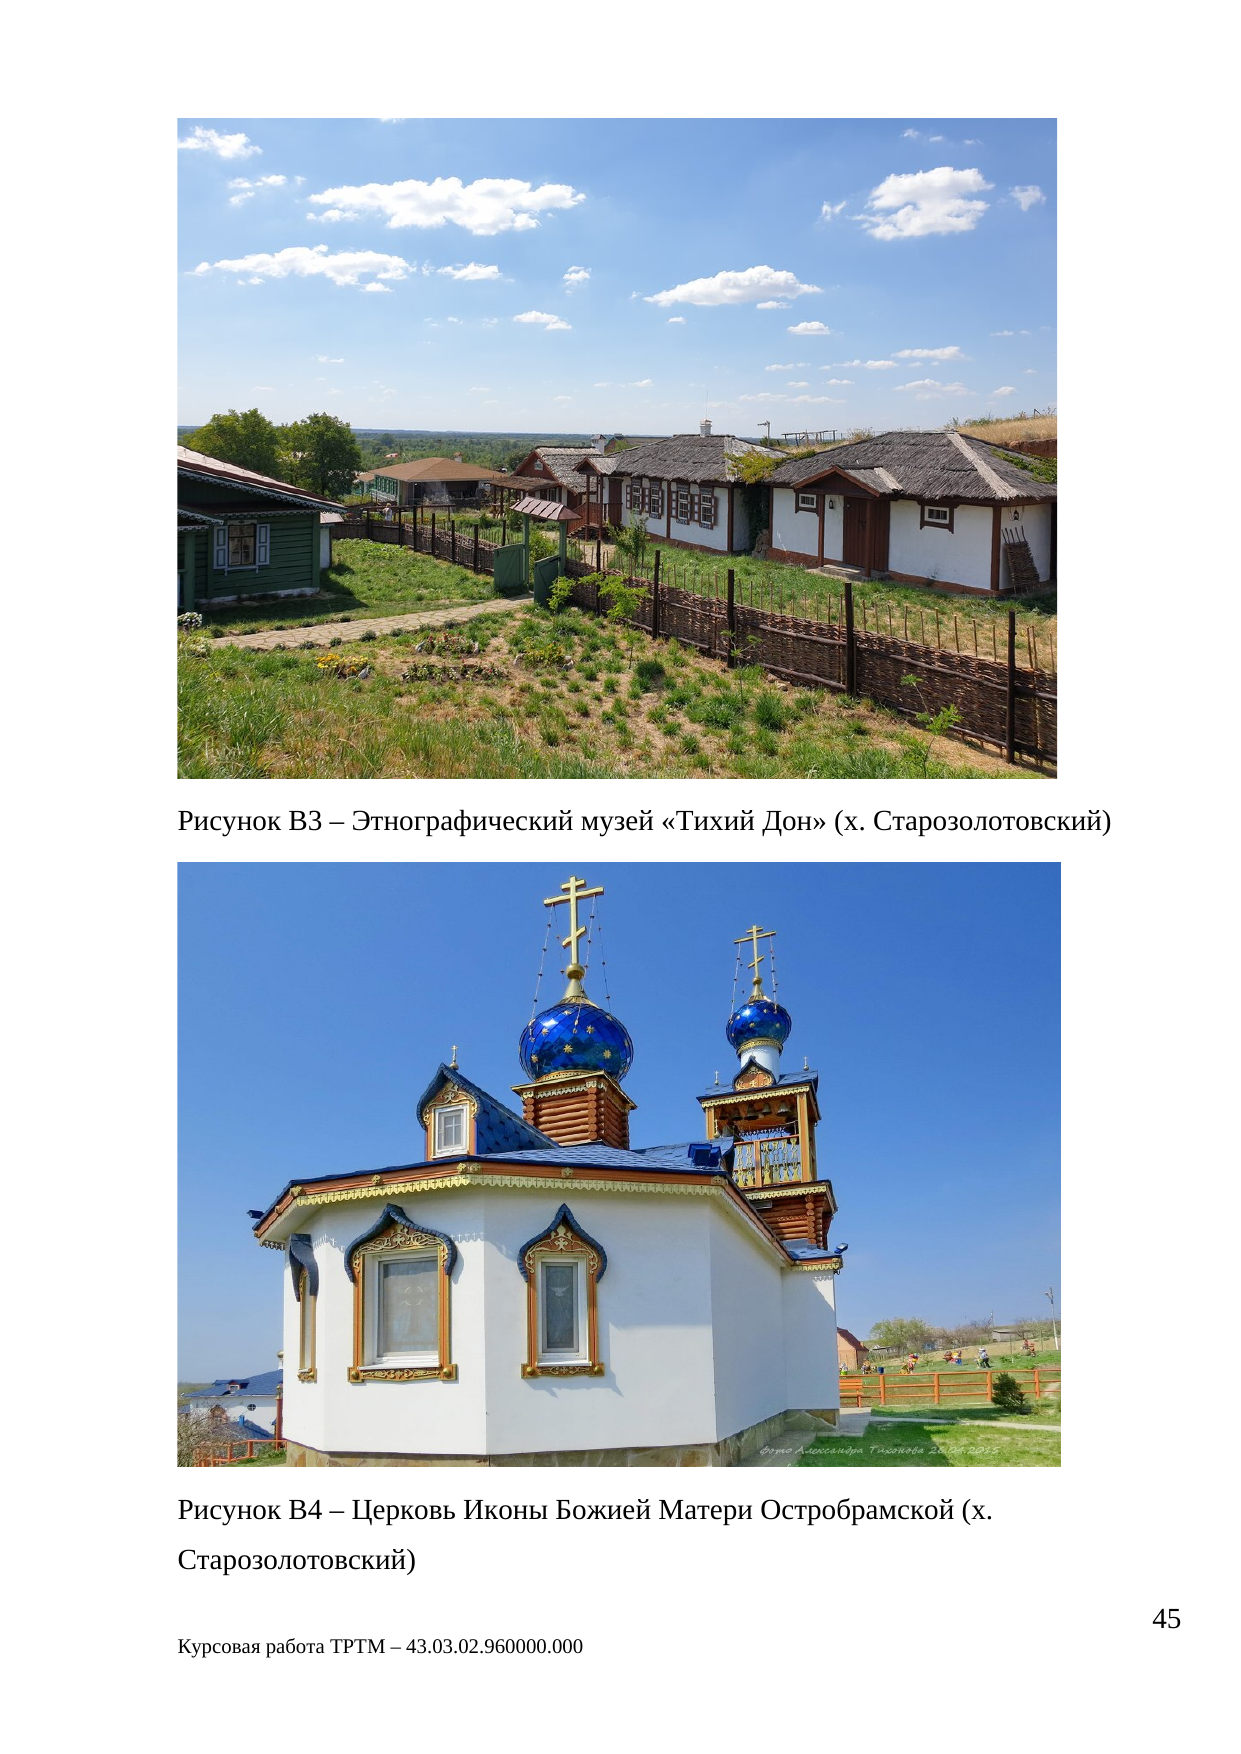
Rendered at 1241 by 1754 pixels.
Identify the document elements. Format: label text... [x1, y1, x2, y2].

picture [177, 862, 1061, 1467]
picture [177, 118, 1058, 779]
text Рисунок В3 – Этнографический музей «Тихий Дон» (х. Старозолотовский) [177, 803, 1181, 837]
text Рисунок В4 – Церковь Иконы Божией Матери Остробрамской (х. Старозолотовский) [177, 1492, 1181, 1576]
